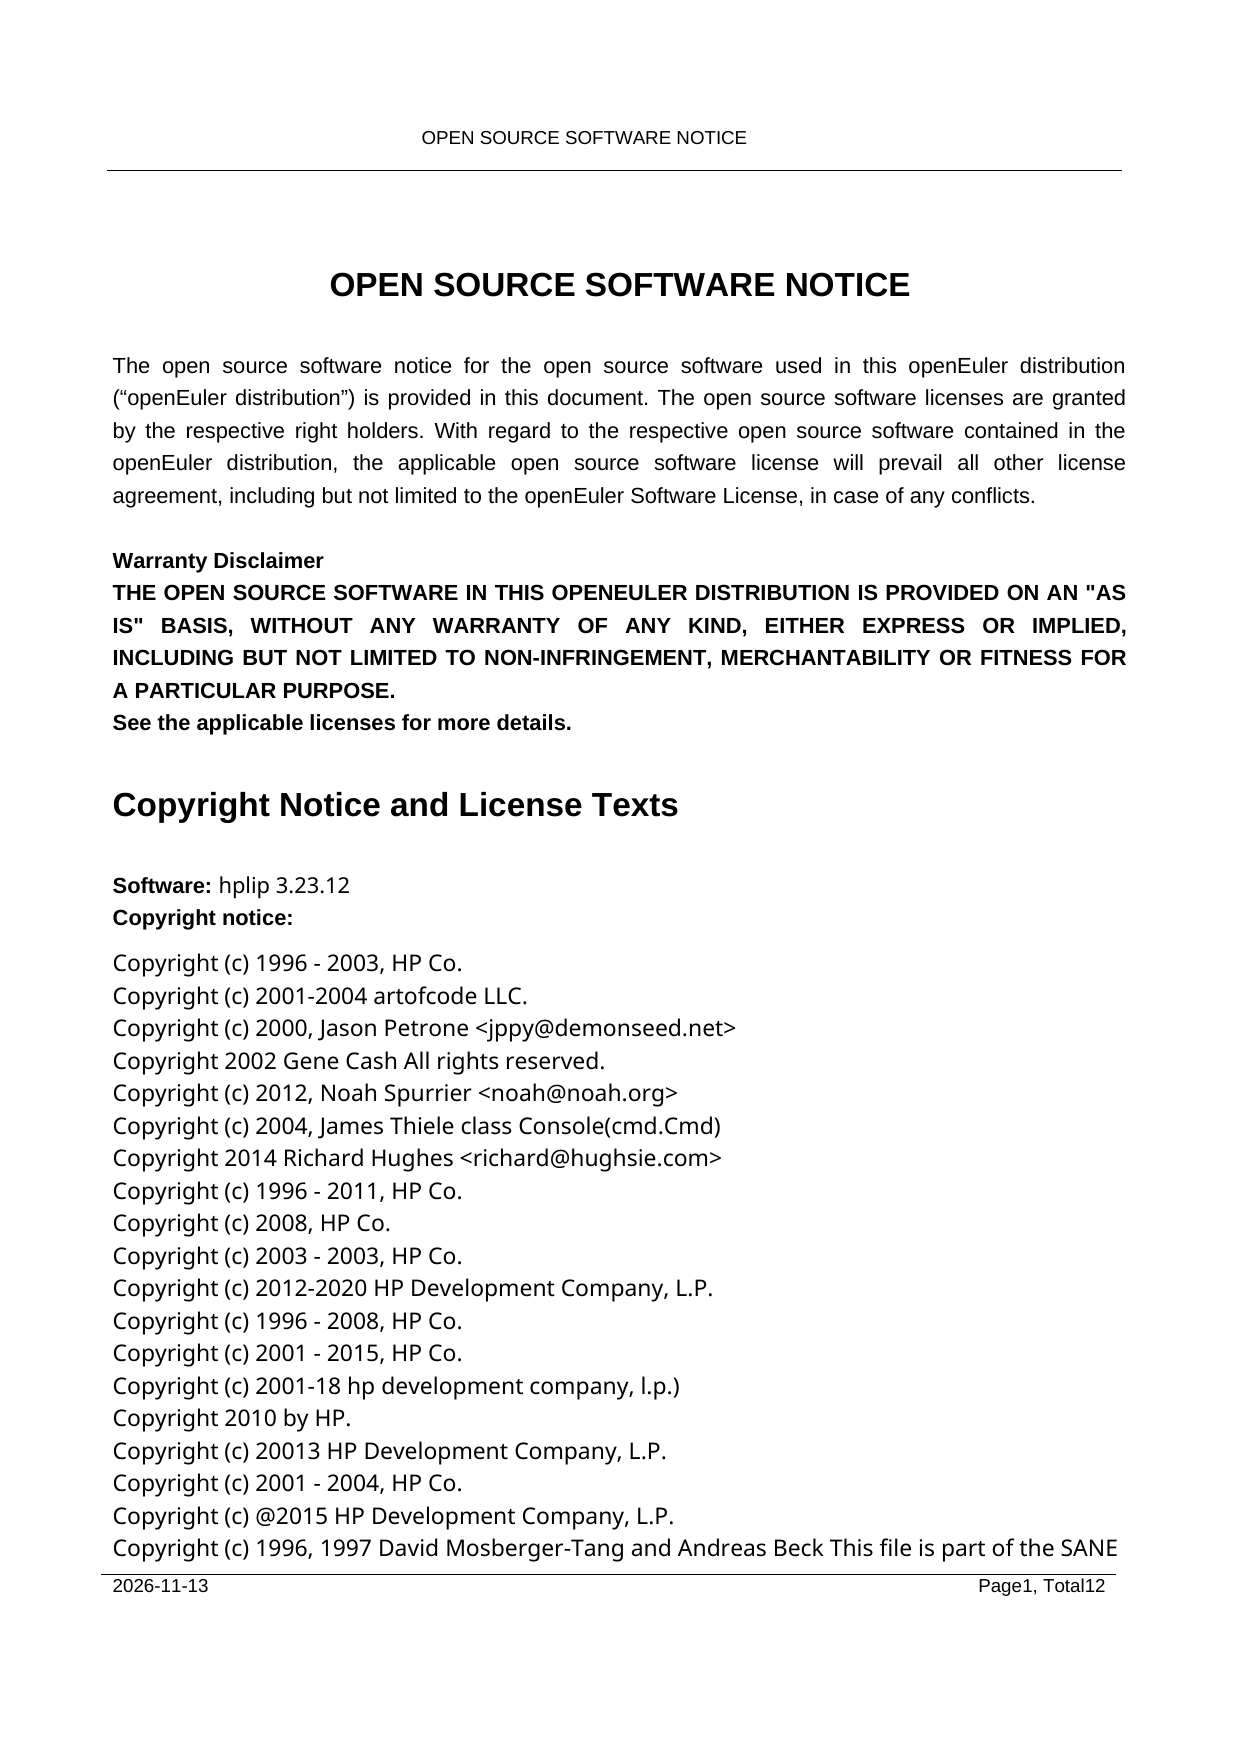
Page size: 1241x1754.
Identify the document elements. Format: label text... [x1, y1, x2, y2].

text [112, 947, 1128, 1564]
text The open source software notice for the open source software used in this openEuler distribution (“openEuler distribution”) is provided in this document. The open source software licenses are granted by the respective right holders. With regard to the respective open source software contained in the openEuler distribution, the applicable open source software license will prevail all other license agreement, including but not limited to the openEuler Software License, in case of any conflicts. [112, 349, 1128, 511]
text OPEN SOURCE SOFTWARE NOTICE [112, 251, 1128, 316]
title Software: hplip 3.23.12 [112, 869, 1128, 901]
text Copyright Notice and License Texts [112, 771, 1128, 836]
text Copyright notice: [112, 901, 1128, 934]
text THE OPEN SOURCE SOFTWARE IN THIS OPENEULER DISTRIBUTION IS PROVIDED ON AN "AS IS" BASIS, WITHOUT ANY WARRANTY OF ANY KIND, EITHER EXPRESS OR IMPLIED, INCLUDING BUT NOT LIMITED TO NON-INFRINGEMENT, MERCHANTABILITY OR FITNESS FOR A PARTICULAR PURPOSE. See the applicable licenses for more details. [112, 576, 1128, 739]
text Warranty Disclaimer [112, 544, 1128, 576]
